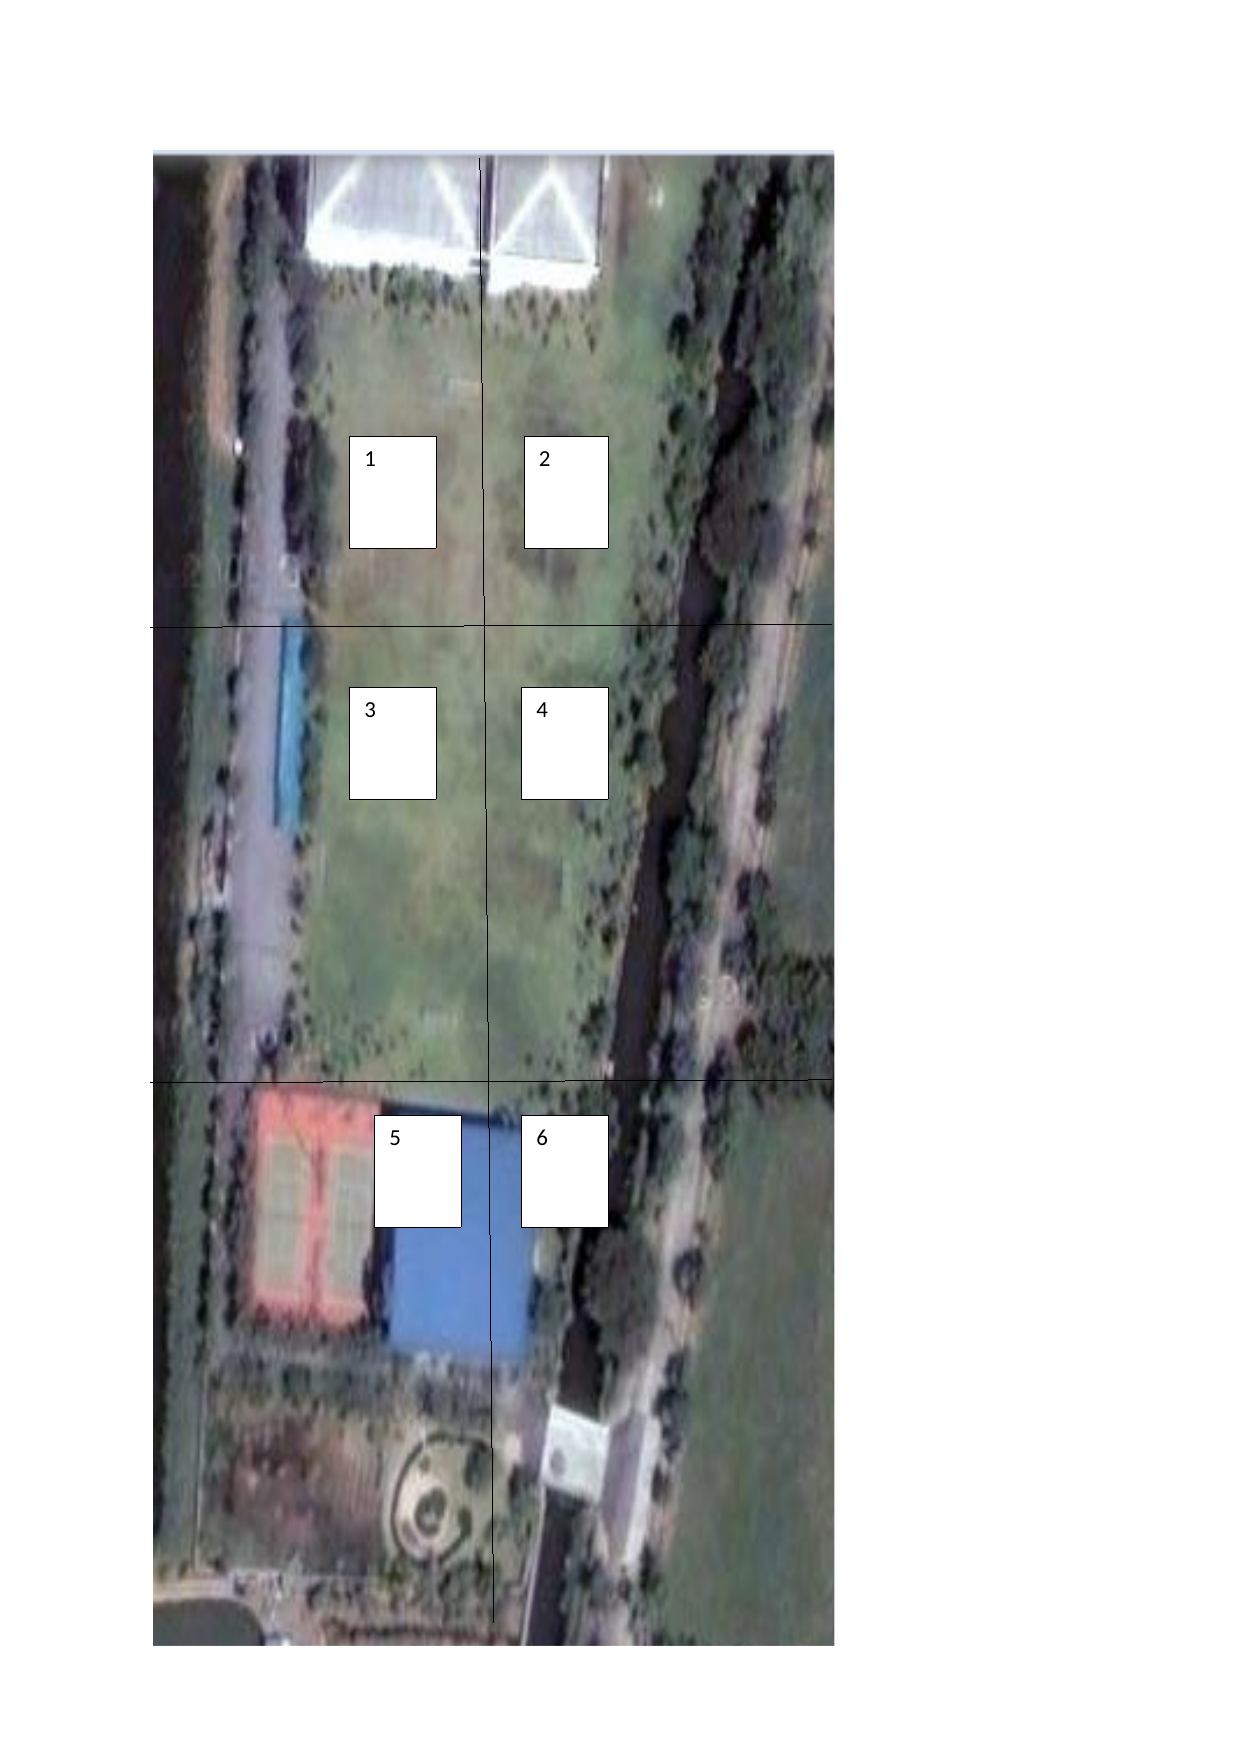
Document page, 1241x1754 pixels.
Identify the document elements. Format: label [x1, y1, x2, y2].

picture [153, 150, 835, 1646]
